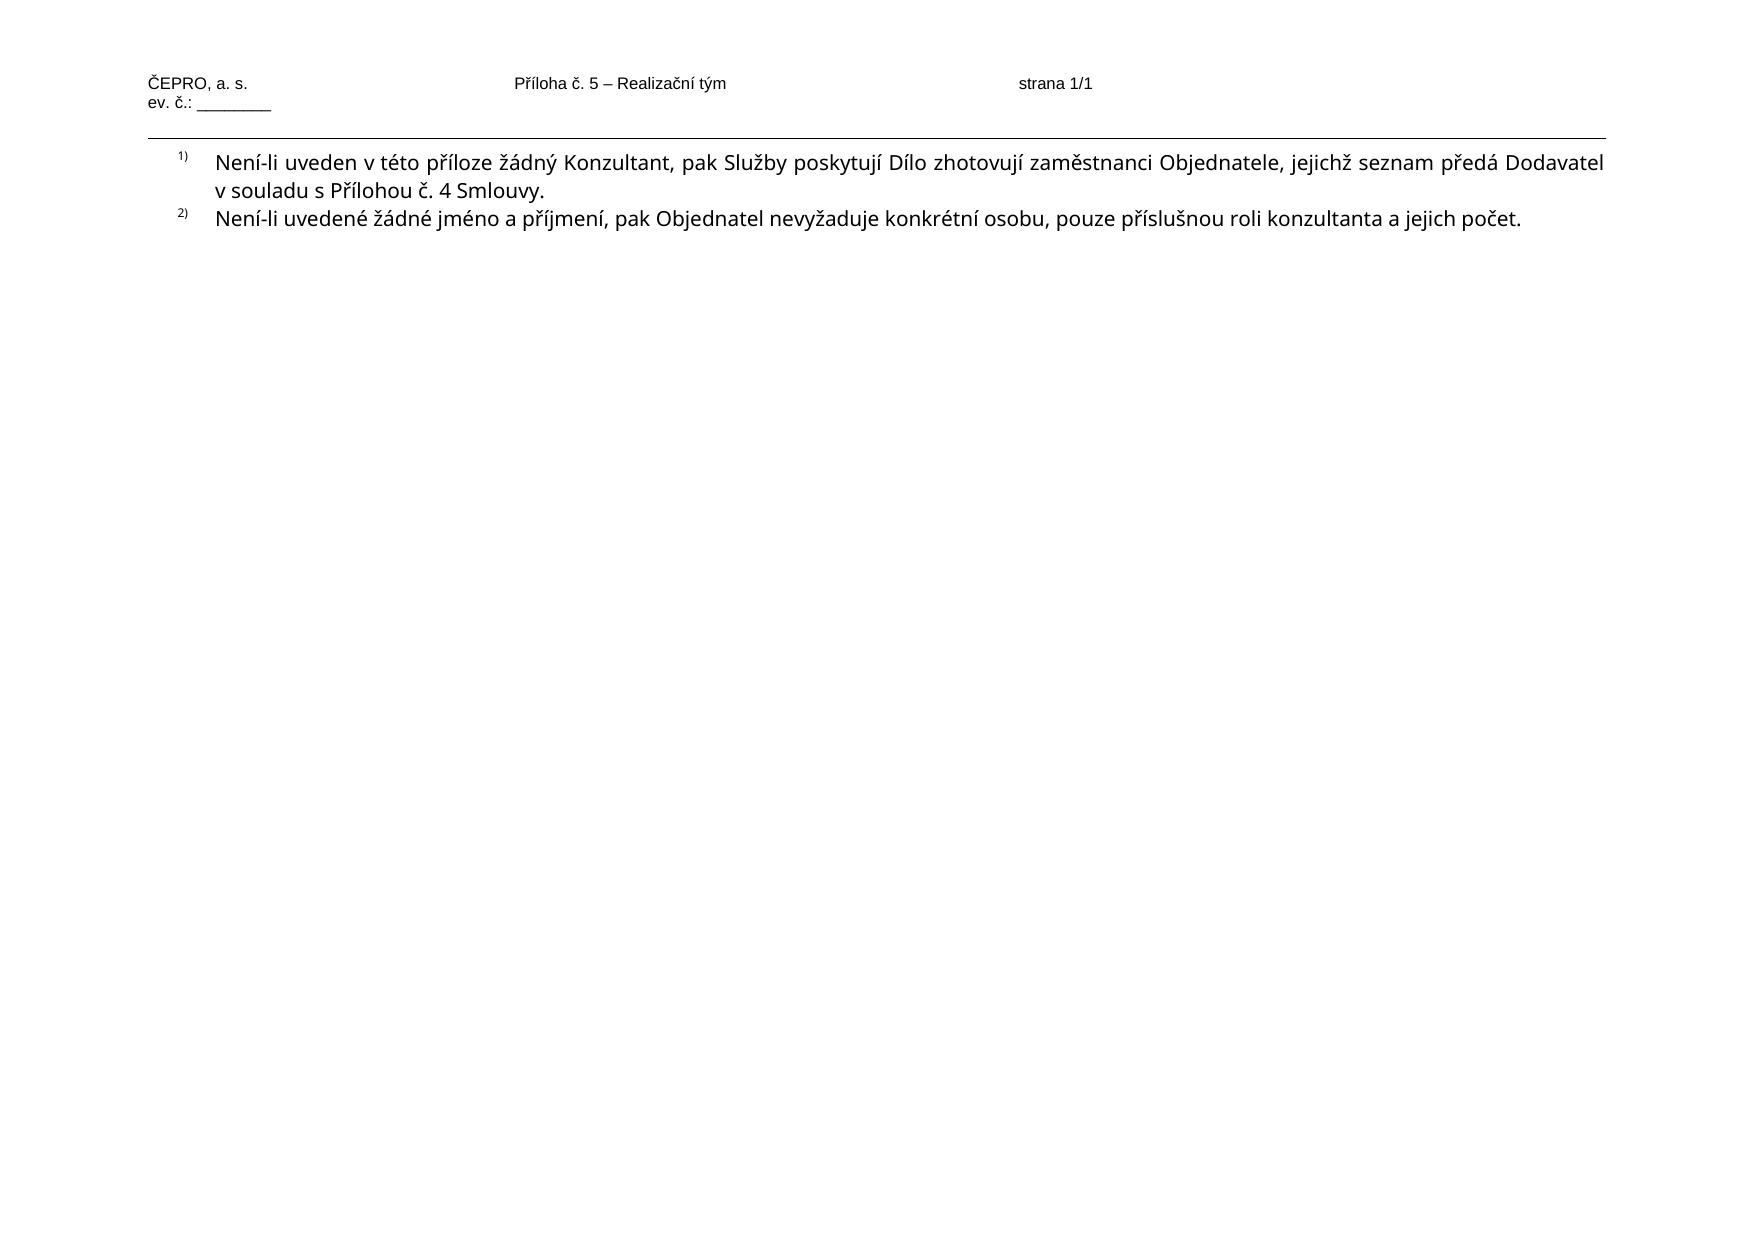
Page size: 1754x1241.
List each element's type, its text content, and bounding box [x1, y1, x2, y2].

list Není-li uvedené žádné jméno a příjmení, pak Objednatel nevyžaduje konkrétní osobu, pouze příslušnou roli konzultanta a jejich počet. [177, 204, 1606, 233]
list Není-li uveden v této příloze žádný Konzultant, pak Služby poskytují Dílo zhotovují zaměstnanci Objednatele, jejichž seznam předá Dodavatel v souladu s Přílohou č. 4 Smlouvy. [177, 148, 1606, 204]
